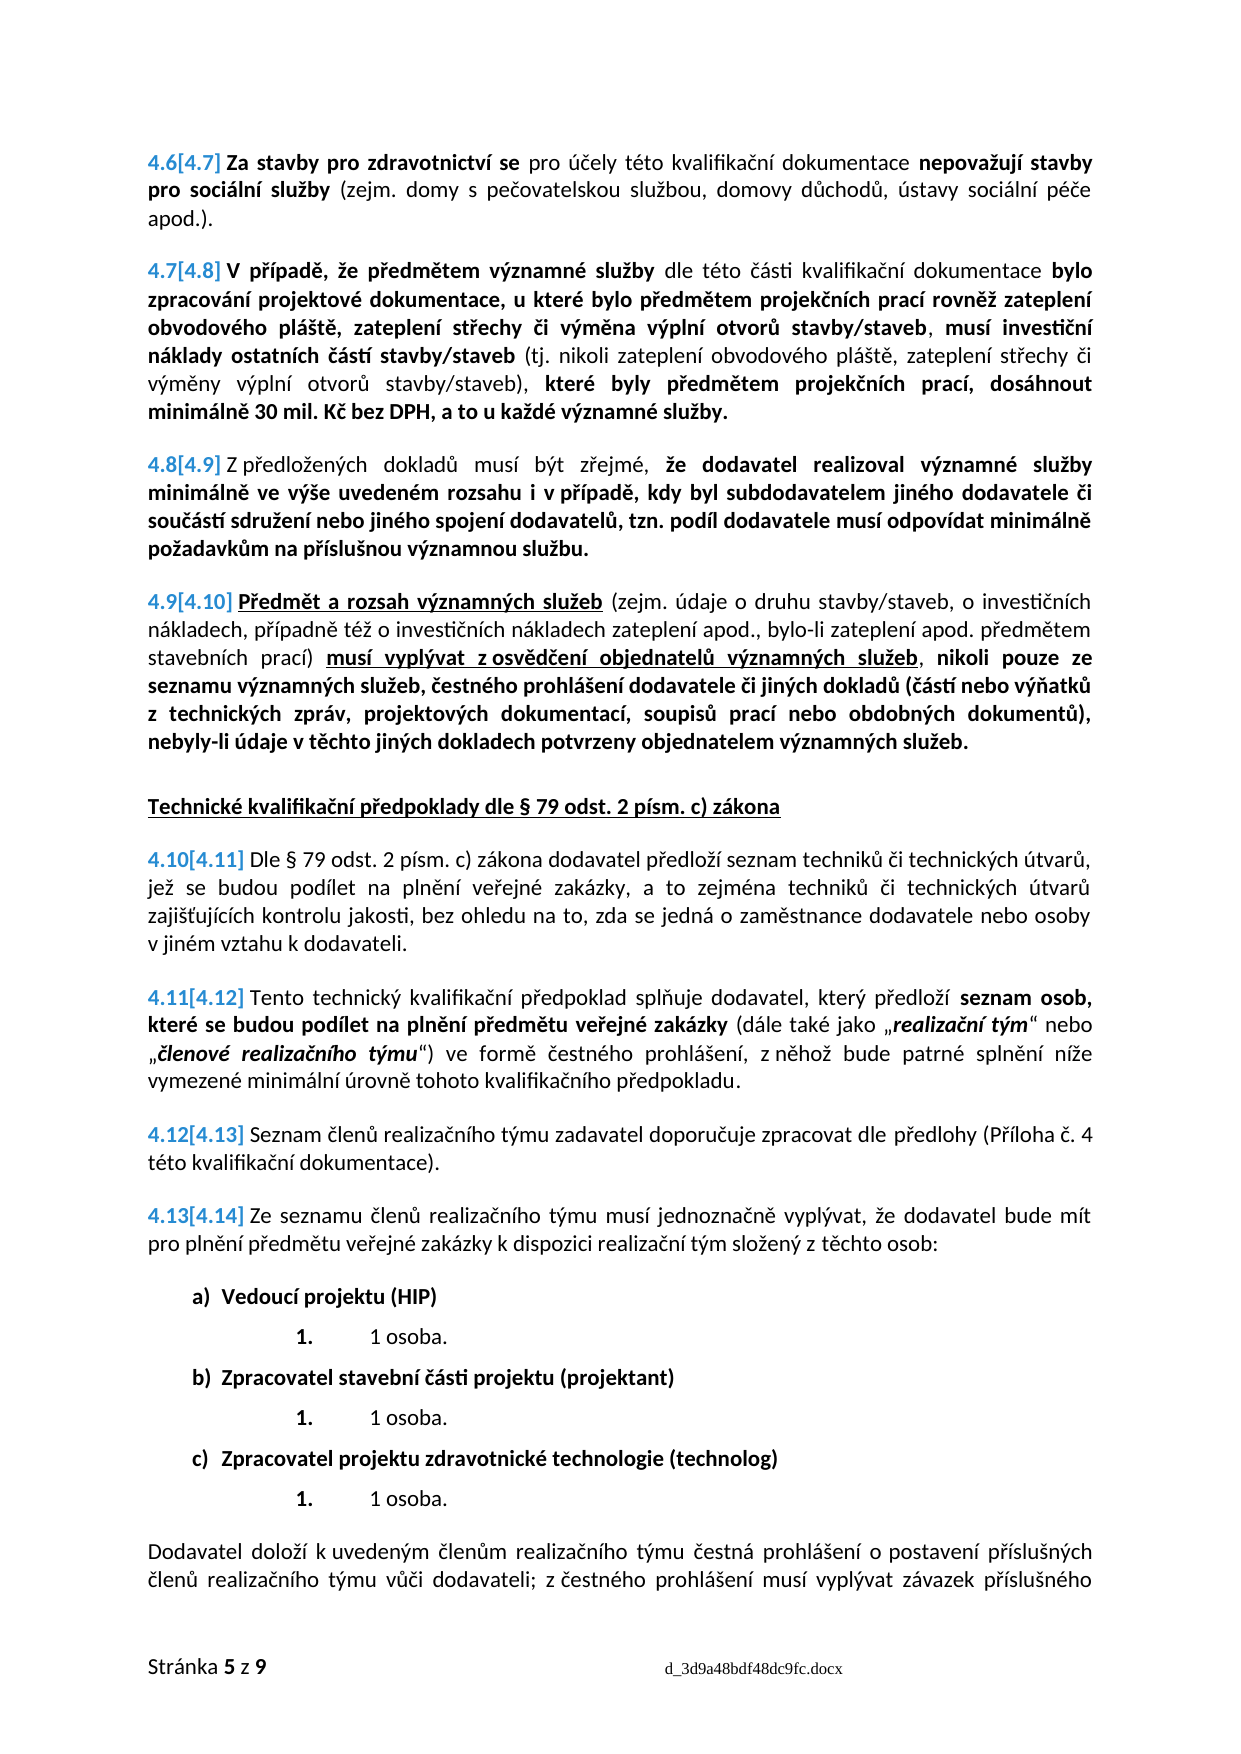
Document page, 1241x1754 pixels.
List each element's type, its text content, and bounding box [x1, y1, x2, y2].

text Technické kvalifikační předpoklady dle § 79 odst. 2 písm. c) zákona [148, 792, 1093, 821]
text 1 osoba. [295, 1322, 1093, 1350]
text Předmět a rozsah významných služeb (zejm. údaje o druhu stavby/staveb, o investičních nákladech, případně též o investičních nákladech zateplení apod., bylo-li zateplení apod. předmětem stavebních prací) musí vyplývat z osvědčení objednatelů významných služeb, nikoli pouze ze seznamu významných služeb, čestného prohlášení dodavatele či jiných dokladů (částí nebo výňatků z technických zpráv, projektových dokumentací, soupisů prací nebo obdobných dokumentů), nebyly-li údaje v těchto jiných dokladech potvrzeny objednatelem významných služeb. [148, 587, 1093, 755]
text Za stavby pro zdravotnictví se pro účely této kvalifikační dokumentace nepovažují stavby pro sociální služby (zejm. domy s pečovatelskou službou, domovy důchodů, ústavy sociální péče apod.). [148, 148, 1093, 232]
text 1 osoba. [295, 1403, 1093, 1431]
text V případě, že předmětem významné služby dle této části kvalifikační dokumentace bylo zpracování projektové dokumentace, u které bylo předmětem projekčních prací rovněž zateplení obvodového pláště, zateplení střechy či výměna výplní otvorů stavby/staveb, musí investiční náklady ostatních částí stavby/staveb (tj. nikoli zateplení obvodového pláště, zateplení střechy či výměny výplní otvorů stavby/staveb), které byly předmětem projekčních prací, dosáhnout minimálně 30 mil. Kč bez DPH, a to u každé významné služby. [148, 257, 1093, 425]
text Z předložených dokladů musí být zřejmé, že dodavatel realizoval významné služby minimálně ve výše uvedeném rozsahu i v případě, kdy byl subdodavatelem jiného dodavatele či součástí sdružení nebo jiného spojení dodavatelů, tzn. podíl dodavatele musí odpovídat minimálně požadavkům na příslušnou významnou službu. [148, 450, 1093, 562]
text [148, 1537, 1093, 1593]
text Tento technický kvalifikační předpoklad splňuje dodavatel, který předloží seznam osob, které se budou podílet na plnění předmětu veřejné zakázky (dále také jako „realizační tým“ nebo „členové realizačního týmu“) ve formě čestného prohlášení, z něhož bude patrné splnění níže vymezené minimální úrovně tohoto kvalifikačního předpokladu. [148, 983, 1093, 1095]
text Seznam členů realizačního týmu zadavatel doporučuje zpracovat dle předlohy (Příloha č. 4 této kvalifikační dokumentace). [148, 1120, 1093, 1176]
text Dle § 79 odst. 2 písm. c) zákona dodavatel předloží seznam techniků či technických útvarů, jež se budou podílet na plnění veřejné zakázky, a to zejména techniků či technických útvarů zajišťujících kontrolu jakosti, bez ohledu na to, zda se jedná o zaměstnance dodavatele nebo osoby v jiném vztahu k dodavateli. [148, 846, 1093, 958]
text Ze seznamu členů realizačního týmu musí jednoznačně vyplývat, že dodavatel bude mít pro plnění předmětu veřejné zakázky k dispozici realizační tým složený z těchto osob: [148, 1201, 1093, 1257]
text Vedoucí projektu (HIP) [192, 1282, 1093, 1310]
text 1 osoba. [295, 1484, 1093, 1512]
text Zpracovatel projektu zdravotnické technologie (technolog) [192, 1444, 1093, 1472]
text Zpracovatel stavební části projektu (projektant) [192, 1363, 1093, 1391]
